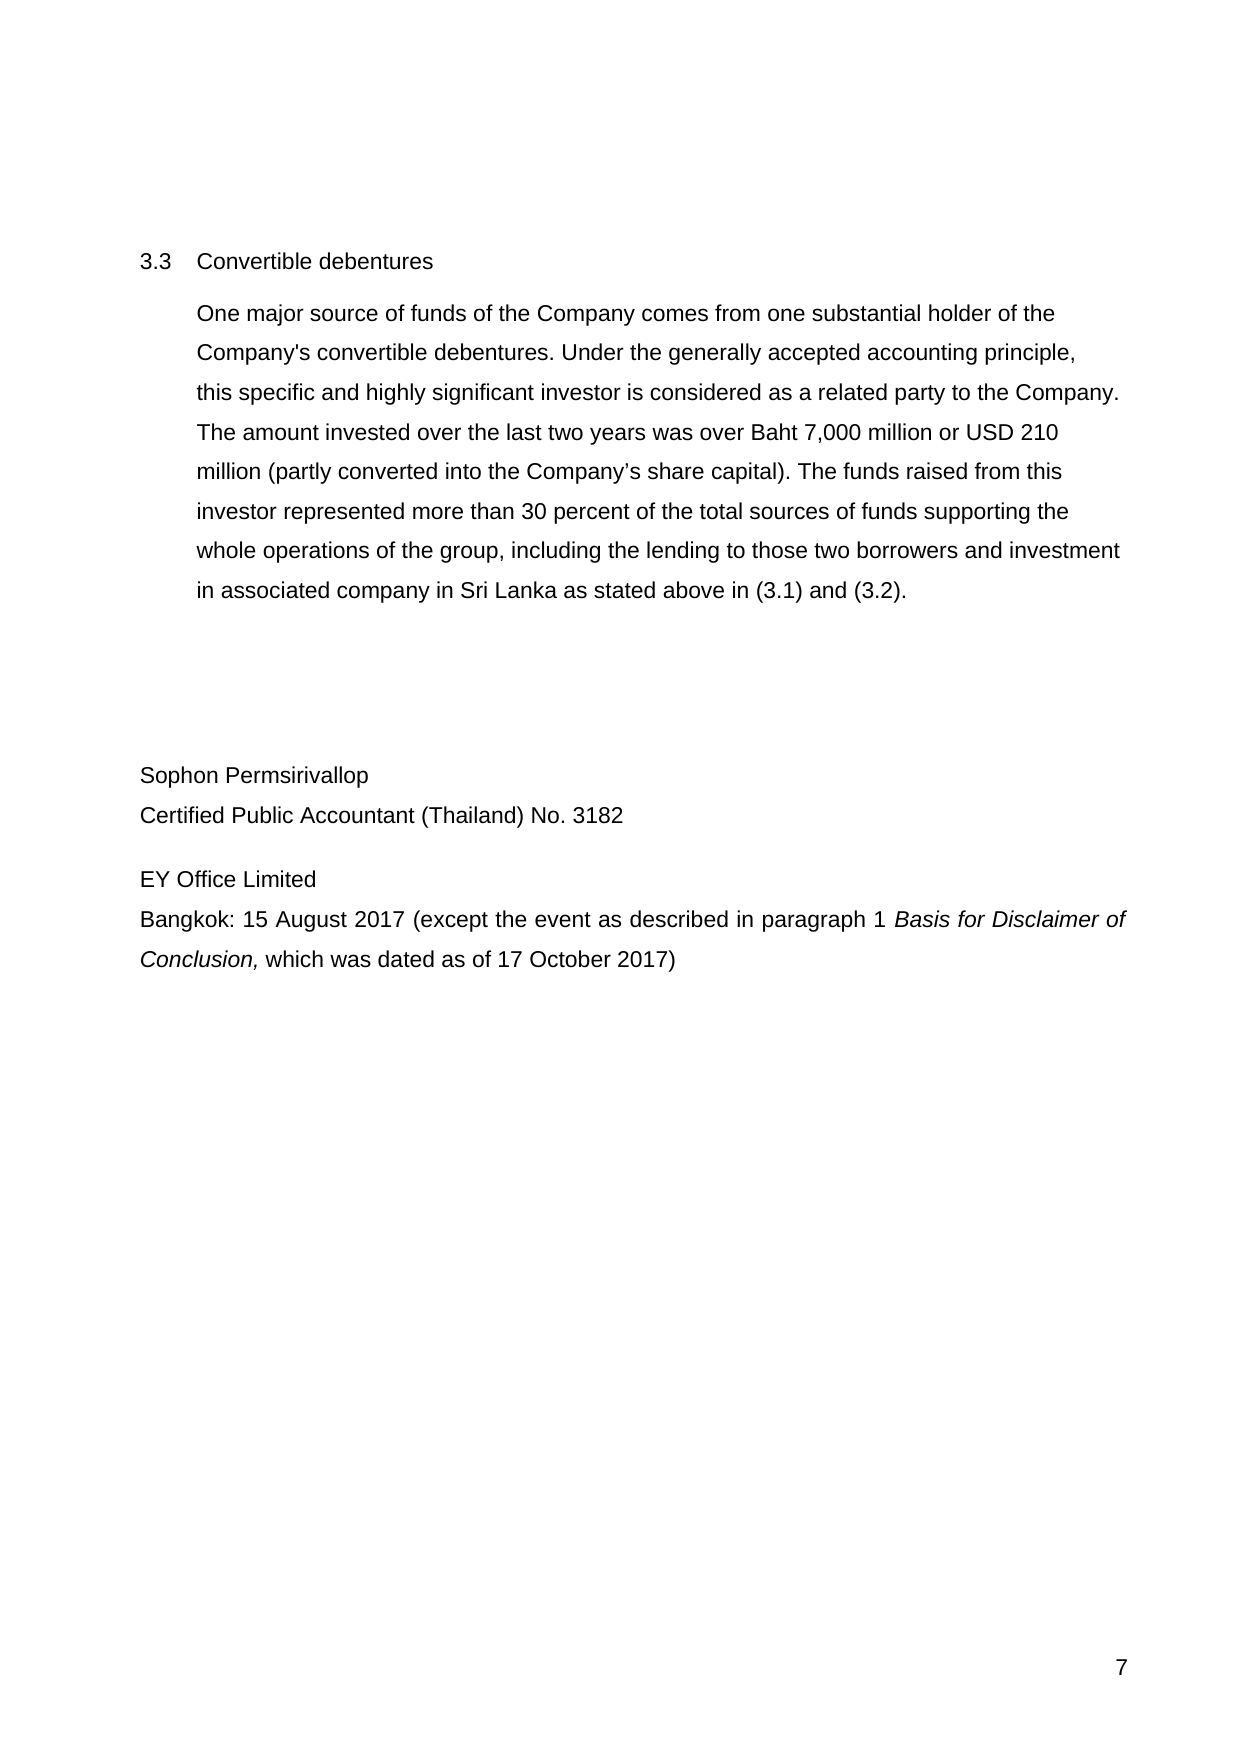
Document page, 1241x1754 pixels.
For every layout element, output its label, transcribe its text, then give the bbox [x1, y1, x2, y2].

text Bangkok: 15 August 2017 (except the event as described in paragraph 1 Basis for Disclaimer of Conclusion, which was dated as of 17 October 2017) [139, 896, 1128, 975]
text One major source of funds of the Company comes from one substantial holder of the Company's convertible debentures. Under the generally accepted accounting principle, this specific and highly significant investor is considered as a related party to the Company. The amount invested over the last two years was over Baht 7,000 million or USD 210 million (partly converted into the Company’s share capital). The funds raised from this investor represented more than 30 percent of the total sources of funds supporting the whole operations of the group, including the lending to those two borrowers and investment in associated company in Sri Lanka as stated above in (3.1) and (3.2). [139, 289, 1128, 606]
text 3.3 Convertible debentures [139, 237, 1128, 277]
text Certified Public Accountant (Thailand) No. 3182 [139, 792, 1128, 831]
text EY Office Limited [139, 856, 1128, 896]
text Sophon Permsirivallop [139, 752, 1128, 792]
